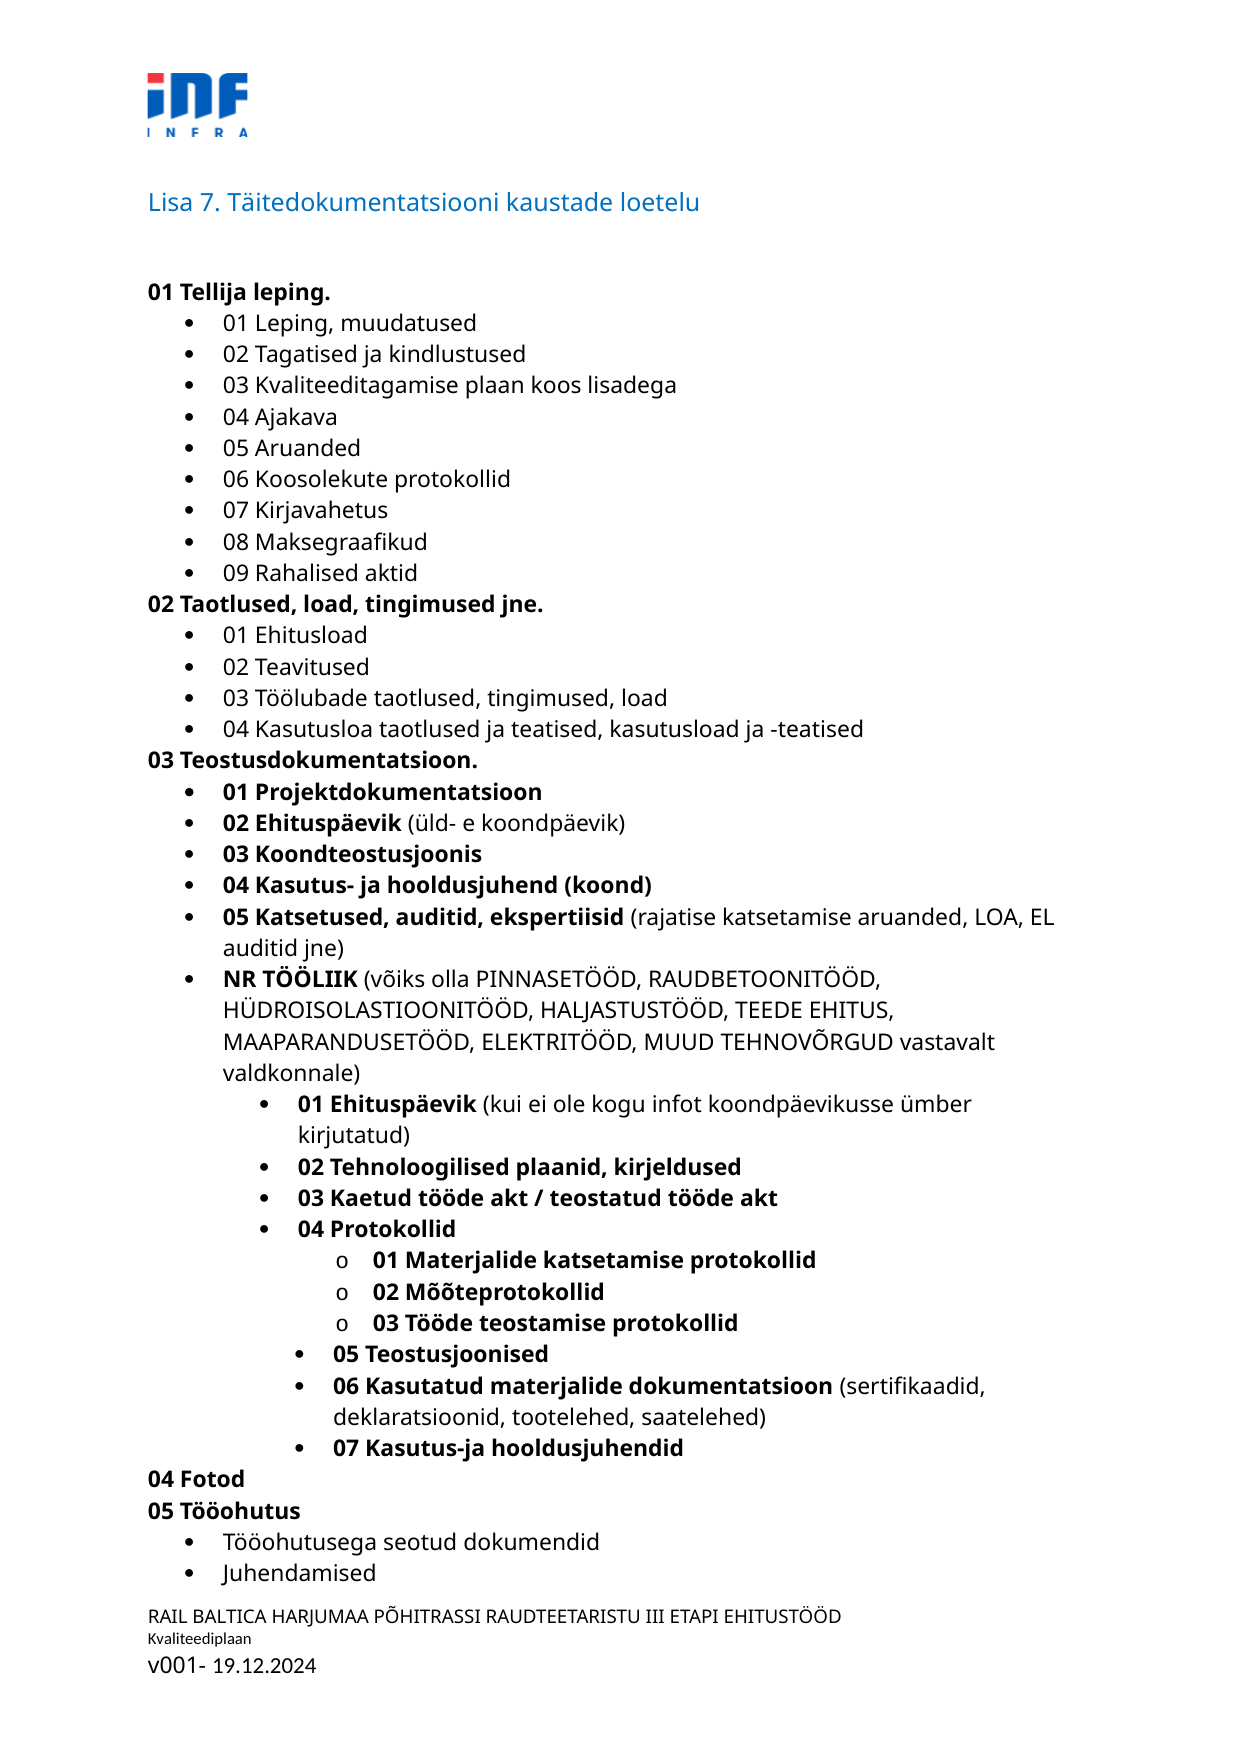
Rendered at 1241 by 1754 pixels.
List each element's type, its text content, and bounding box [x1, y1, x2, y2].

list Tööohutusega seotud dokumendid [185, 1526, 1093, 1557]
list 02 Teavitused [185, 651, 1093, 682]
list NR TÖÖLIIK (võiks olla PINNASETÖÖD, RAUDBETOONITÖÖD, HÜDROISOLASTIOONITÖÖD, HALJASTUSTÖÖD, TEEDE EHITUS, MAAPARANDUSETÖÖD, ELEKTRITÖÖD, MUUD TEHNOVÕRGUD vastavalt valdkonnale) [185, 963, 1093, 1088]
list Juhendamised [185, 1557, 1093, 1588]
text 05 Tööohutus [148, 1495, 1093, 1526]
list 02 Mõõteprotokollid [335, 1276, 1093, 1307]
list 02 Tagatised ja kindlustused [185, 338, 1093, 369]
picture [147, 73, 248, 137]
list 01 Leping, muudatused [185, 307, 1093, 338]
list 05 Teostusjoonised [295, 1338, 1093, 1370]
list 04 Protokollid [260, 1213, 1093, 1244]
list 08 Maksegraafikud [185, 526, 1093, 557]
list 02 Ehituspäevik (üld- e koondpäevik) [185, 807, 1093, 838]
list 04 Kasutusloa taotlused ja teatised, kasutusload ja -teatised [185, 713, 1093, 744]
list 01 Projektdokumentatsioon [185, 776, 1093, 807]
list 07 Kasutus-ja hooldusjuhendid [295, 1432, 1093, 1463]
text 03 Teostusdokumentatsioon. [148, 744, 1093, 776]
list 06 Koosolekute protokollid [185, 463, 1093, 494]
list 02 Tehnoloogilised plaanid, kirjeldused [260, 1151, 1093, 1182]
list 03 Kvaliteeditagamise plaan koos lisadega [185, 369, 1093, 401]
list 07 Kirjavahetus [185, 494, 1093, 526]
list 05 Katsetused, auditid, ekspertiisid (rajatise katsetamise aruanded, LOA, EL auditid jne) [185, 901, 1093, 963]
list 09 Rahalised aktid [185, 557, 1093, 588]
list 01 Ehituspäevik (kui ei ole kogu infot koondpäevikusse ümber kirjutatud) [260, 1088, 1093, 1151]
list 03 Kaetud tööde akt / teostatud tööde akt [260, 1182, 1093, 1213]
subtitle Lisa 7. Täitedokumentatsiooni kaustade loetelu [148, 185, 1093, 219]
text 02 Taotlused, load, tingimused jne. [148, 588, 1093, 619]
list 03 Tööde teostamise protokollid [335, 1307, 1093, 1338]
list 06 Kasutatud materjalide dokumentatsioon (sertifikaadid, deklaratsioonid, tootelehed, saatelehed) [295, 1370, 1093, 1432]
list 03 Töölubade taotlused, tingimused, load [185, 682, 1093, 713]
list 05 Aruanded [185, 432, 1093, 463]
text 01 Tellija leping. [148, 276, 1093, 307]
list 01 Materjalide katsetamise protokollid [335, 1244, 1093, 1276]
text 04 Fotod [148, 1463, 1093, 1495]
list 04 Ajakava [185, 401, 1093, 432]
list 04 Kasutus- ja hooldusjuhend (koond) [185, 869, 1093, 901]
list 01 Ehitusload [185, 619, 1093, 651]
list 03 Koondteostusjoonis [185, 838, 1093, 869]
